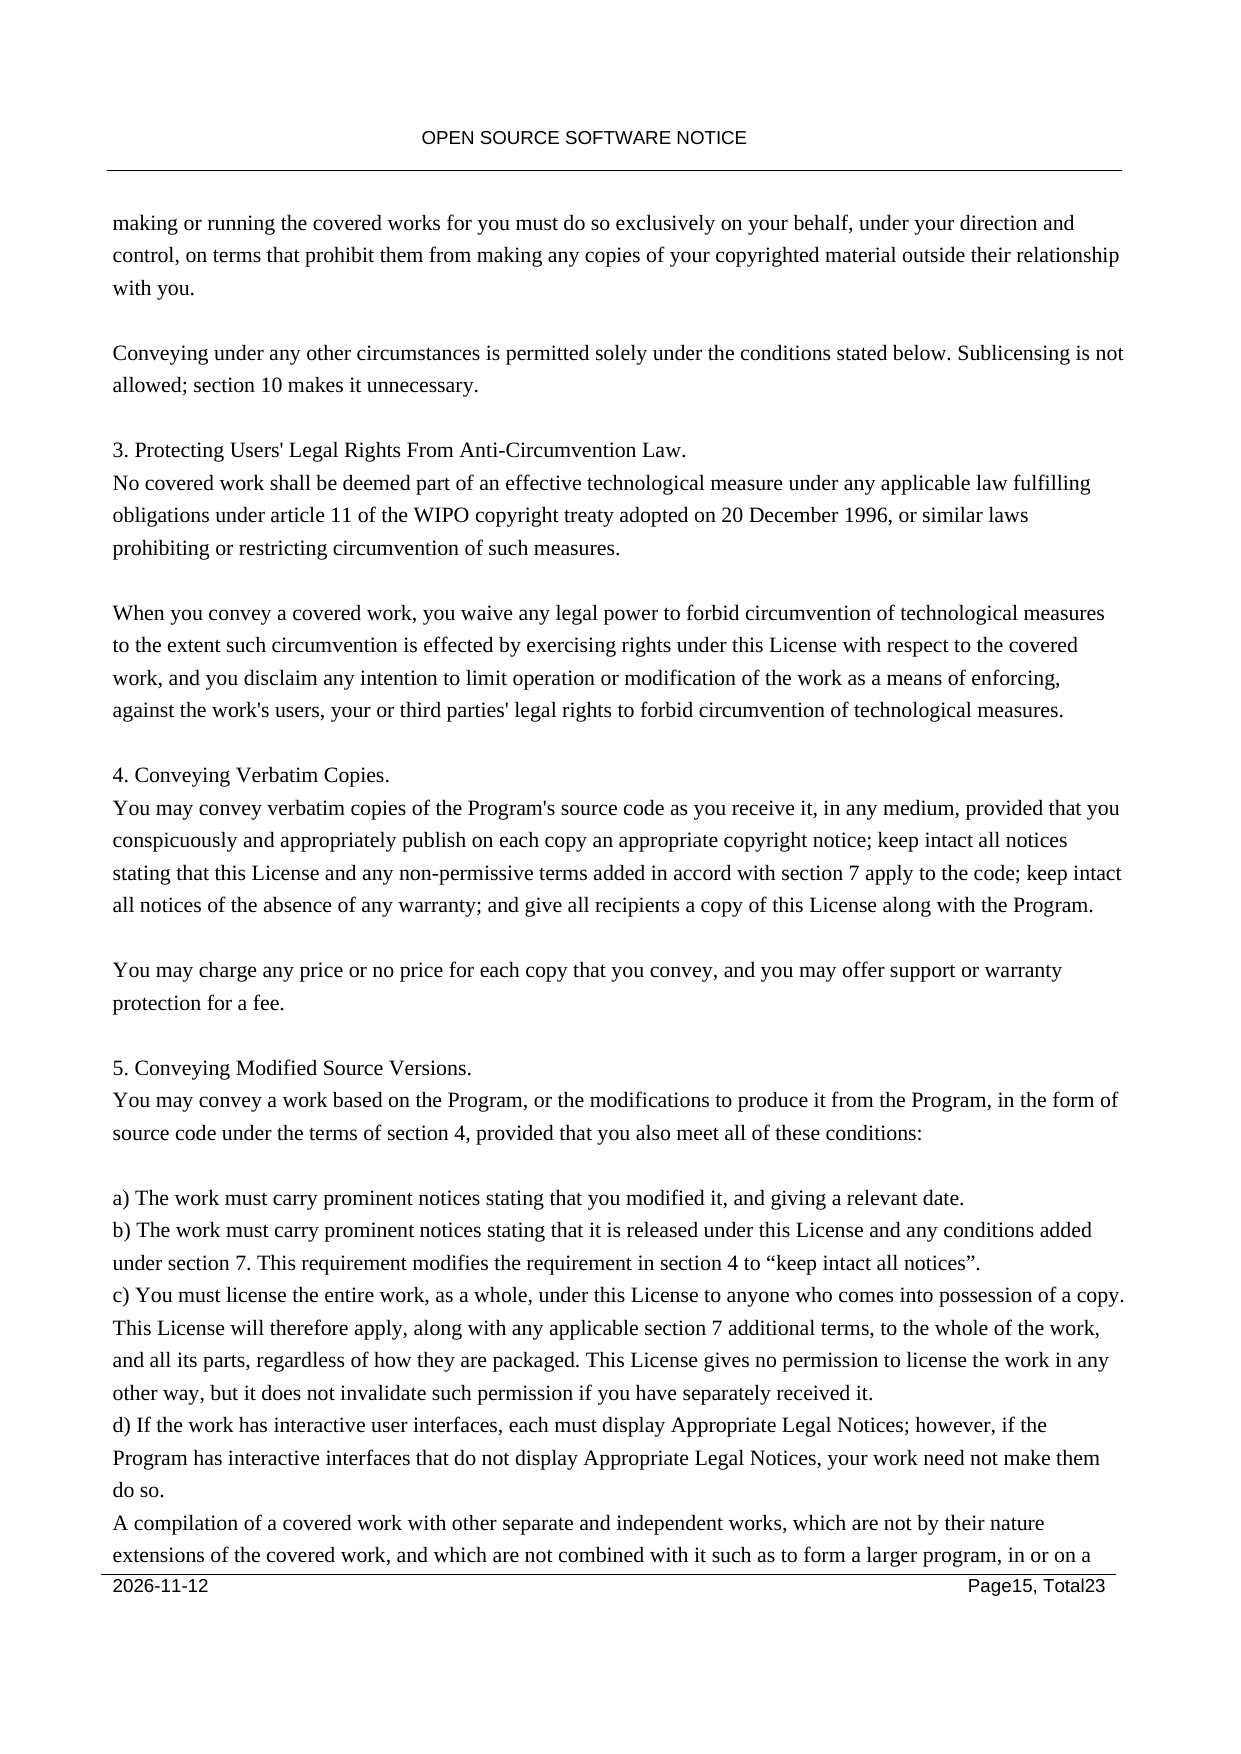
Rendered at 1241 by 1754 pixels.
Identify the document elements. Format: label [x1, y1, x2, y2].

text [112, 206, 1128, 1571]
